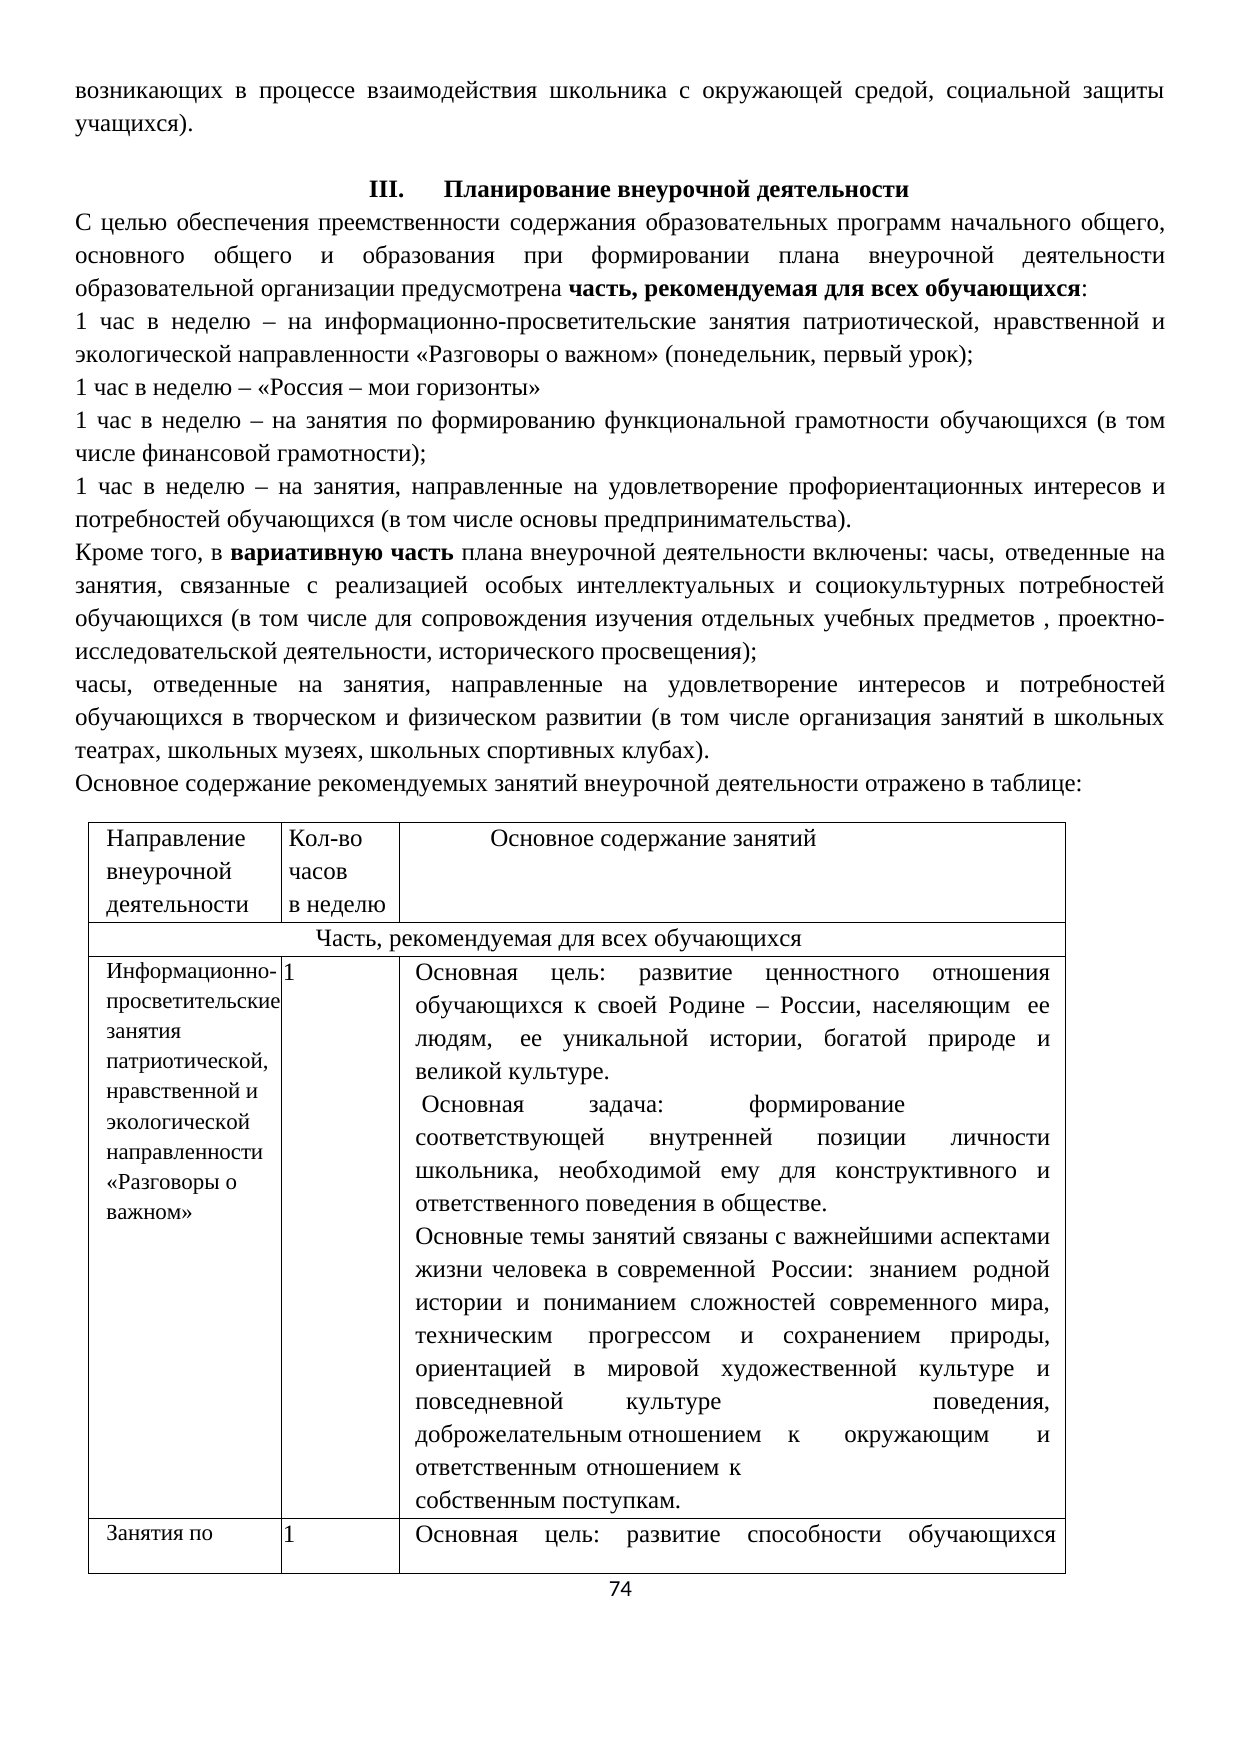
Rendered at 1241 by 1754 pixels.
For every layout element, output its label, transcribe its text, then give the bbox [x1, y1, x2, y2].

table_header Основное содержание занятий [400, 823, 1065, 922]
table_cell Часть, рекомендуемая для всех обучающихся [89, 923, 1065, 956]
text 1 час в неделю – на информационно-просветительские занятия патриотической, нравственной и экологической направленности «Разговоры о важном» (понедельник, первый урок); [75, 306, 1165, 368]
text 1 час в неделю – на занятия по формированию функциональной грамотности обучающихся (в том числе финансовой грамотности); [75, 405, 1165, 467]
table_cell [89, 1519, 281, 1573]
list Планирование внеурочной деятельности [112, 174, 1165, 203]
table_header Кол-во часов в неделю [282, 823, 399, 922]
table_cell 1 [282, 957, 399, 1518]
text С целью обеспечения преемственности содержания образовательных программ начального общего, основного общего и образования при формировании плана внеурочной деятельности образовательной организации предусмотрена часть, рекомендуемая для всех обучающихся: [75, 207, 1165, 302]
text часы, отведенные на занятия, направленные на удовлетворение интересов и потребностей обучающихся в творческом и физическом развитии (в том числе организация занятий в школьных театрах, школьных музеях, школьных спортивных клубах). [75, 669, 1165, 764]
table_cell Основная цель: развитие ценностного отношения обучающихся к своей Родине – России, населяющим ее людям, ее уникальной истории, богатой природе и великой культуре. Основная задача: формирование соответствующей внутренней позиции личности школьника, необходимой ему для конструктивного и ответственного поведения в обществе. Основные темы занятий связаны с важнейшими аспектами жизни человека в современной России: знанием родной истории и пониманием сложностей современного мира, техническим прогрессом и сохранением природы, ориентацией в мировой художественной культуре и повседневной культуре поведения, доброжелательным отношением к окружающим и ответственным отношением к собственным поступкам. [400, 957, 1065, 1518]
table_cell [400, 1519, 1065, 1573]
text 1 час в неделю – «Россия – мои горизонты» [75, 372, 1165, 401]
text Кроме того, в вариативную часть плана внеурочной деятельности включены: часы, отведенные на занятия, связанные с реализацией особых интеллектуальных и социокультурных потребностей обучающихся (в том числе для сопровождения изучения отдельных учебных предметов , проектно-исследовательской деятельности, исторического просвещения); [75, 537, 1165, 665]
table_cell 1 [282, 1519, 399, 1573]
table_cell Информационно- просветительские занятия патриотической, нравственной и экологической направленности «Разговоры о важном» [89, 957, 281, 1518]
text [75, 75, 1165, 137]
text Основное содержание рекомендуемых занятий внеурочной деятельности отражено в таблице: [75, 768, 1165, 797]
table_header Направление внеурочной деятельности [89, 823, 281, 922]
text 1 час в неделю – на занятия, направленные на удовлетворение профориентационных интересов и потребностей обучающихся (в том числе основы предпринимательства). [75, 471, 1165, 533]
